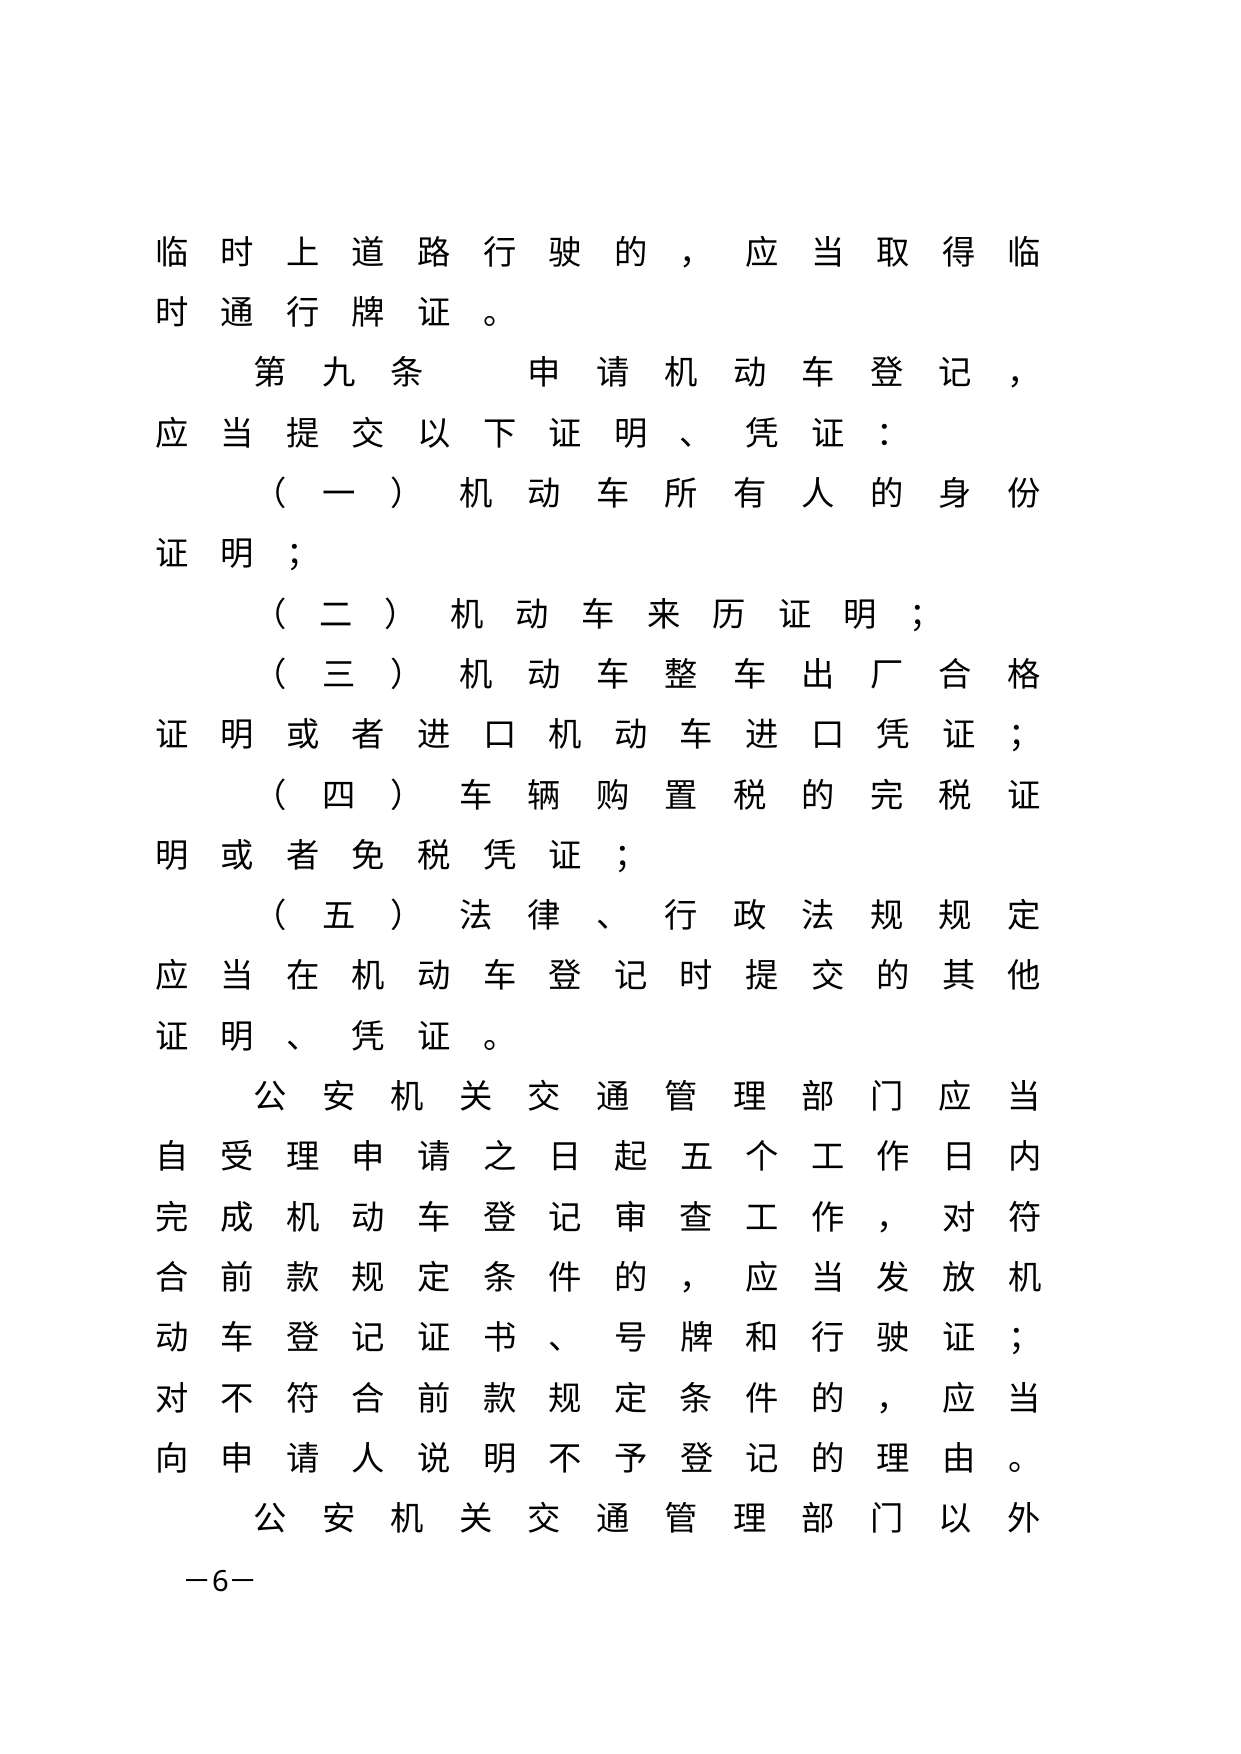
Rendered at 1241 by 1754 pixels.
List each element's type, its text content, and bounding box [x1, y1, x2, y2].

text （一）机动车所有人的身份证明； [155, 461, 1073, 581]
text （四）车辆购置税的完税证明或者免税凭证； [155, 762, 1073, 883]
text （二）机动车来历证明； [155, 581, 1073, 642]
text 第九条 申请机动车登记，应当提交以下证明、凭证： [155, 340, 1073, 461]
text （五）法律、行政法规规定应当在机动车登记时提交的其他证明、凭证。 [155, 883, 1073, 1064]
text 第八条 国家对机动车实行登记制度。机动车经公安机关交通管理部门登记后，方可上道路行驶。尚未登记的机动车，需要临时上道路行驶的，应当取得临时通行牌证。 [155, 219, 1073, 340]
text （三）机动车整车出厂合格证明或者进口机动车进口凭证； [155, 642, 1073, 762]
text 公安机关交通管理部门以外的任何单位或者个人不得发放机动车号牌或者要求机动车悬挂其他号牌，本法另有规定的除外。 [155, 1486, 1073, 1546]
text 公安机关交通管理部门应当自受理申请之日起五个工作日内完成机动车登记审查工作，对符合前款规定条件的，应当发放机动车登记证书、号牌和行驶证；对不符合前款规定条件的，应当向申请人说明不予登记的理由。 [155, 1064, 1073, 1486]
